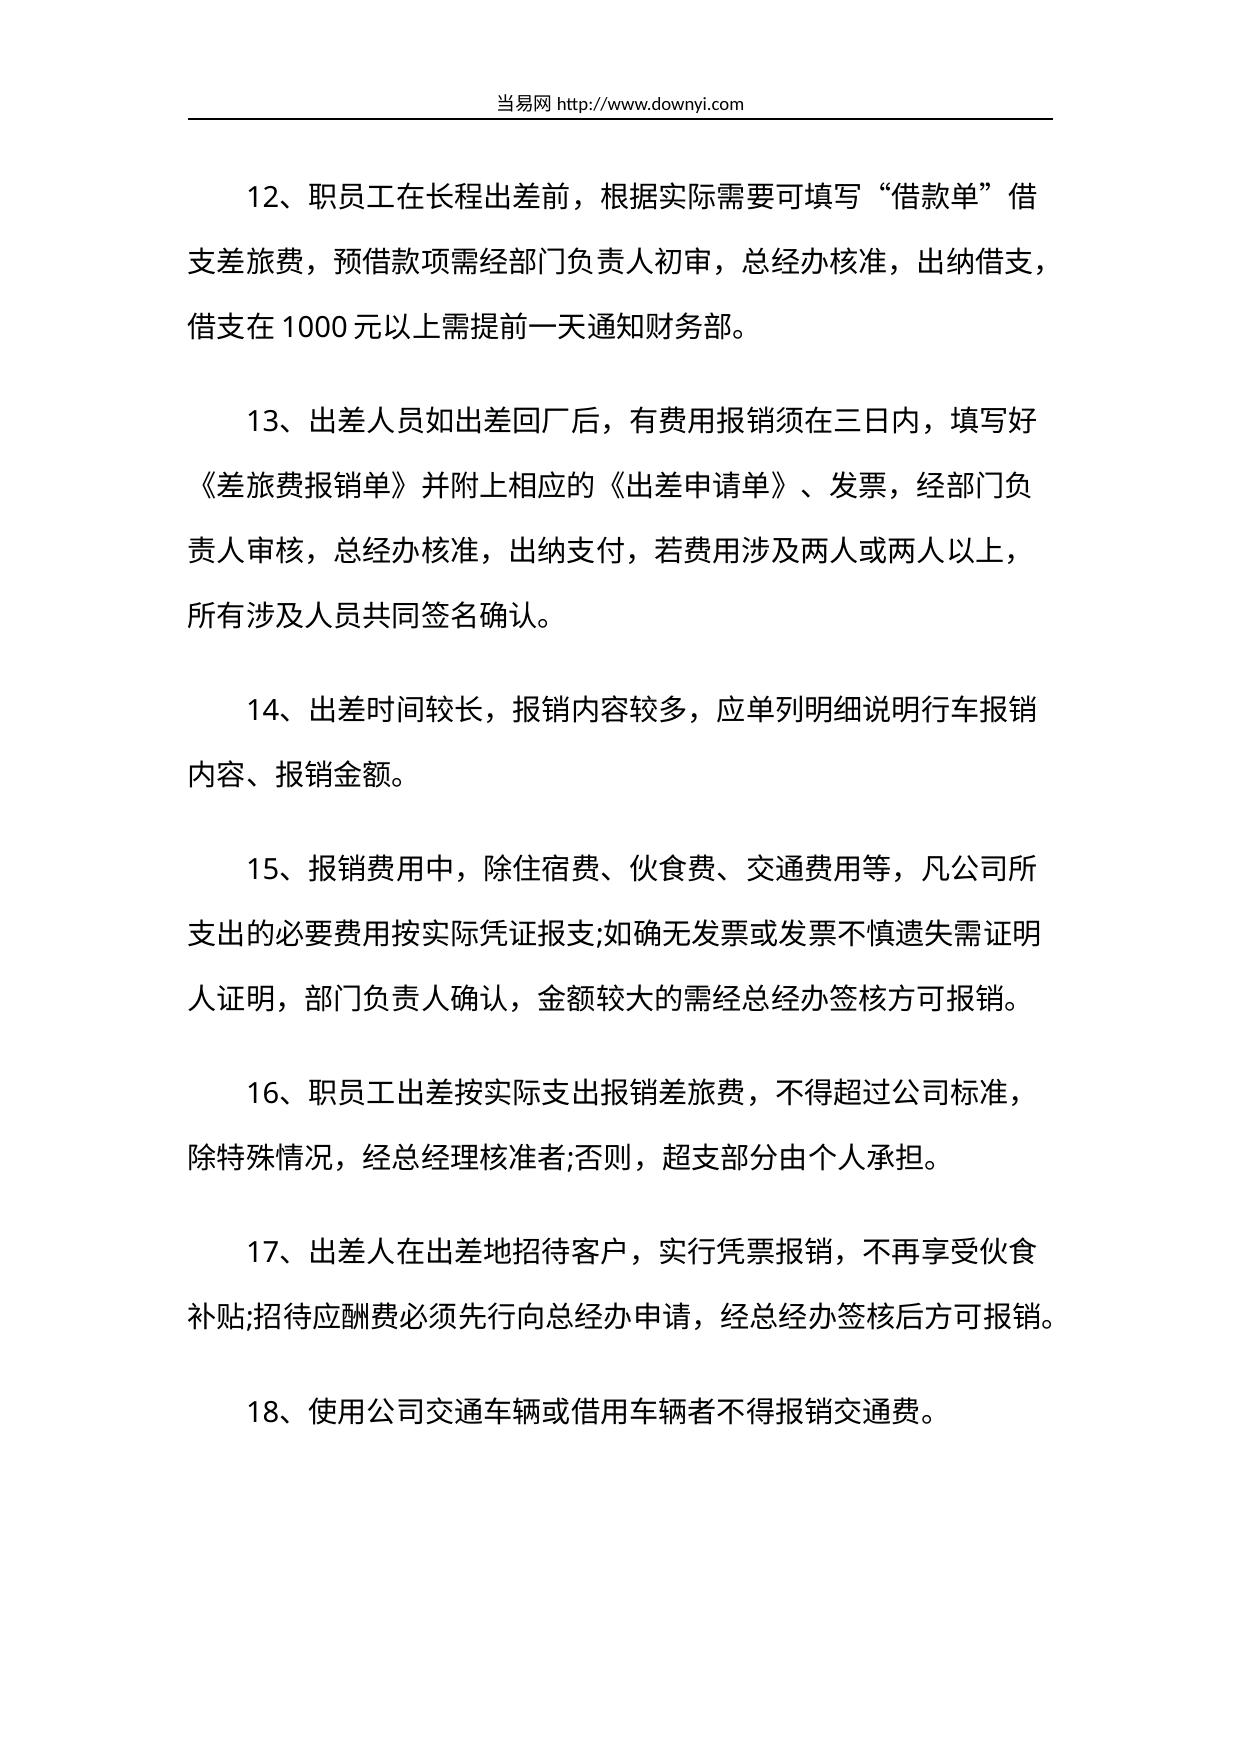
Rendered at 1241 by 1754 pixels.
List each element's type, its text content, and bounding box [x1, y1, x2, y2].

text 16、职员工出差按实际支出报销差旅费，不得超过公司标准，除特殊情况，经总经理核准者;否则，超支部分由个人承担。 [187, 1059, 1053, 1189]
text 17、出差人在出差地招待客户，实行凭票报销，不再享受伙食补贴;招待应酬费必须先行向总经办申请，经总经办签核后方可报销。 [187, 1218, 1053, 1348]
text 18、使用公司交通车辆或借用车辆者不得报销交通费。 [187, 1377, 1053, 1442]
text 12、职员工在长程出差前，根据实际需要可填写“借款单”借支差旅费，预借款项需经部门负责人初审，总经办核准，出纳借支，借支在1000元以上需提前一天通知财务部。 [187, 162, 1053, 357]
text 13、出差人员如出差回厂后，有费用报销须在三日内，填写好《差旅费报销单》并附上相应的《出差申请单》、发票，经部门负责人审核，总经办核准，出纳支付，若费用涉及两人或两人以上，所有涉及人员共同签名确认。 [187, 386, 1053, 646]
text 14、出差时间较长，报销内容较多，应单列明细说明行车报销内容、报销金额。 [187, 675, 1053, 805]
text 15、报销费用中，除住宿费、伙食费、交通费用等，凡公司所支出的必要费用按实际凭证报支;如确无发票或发票不慎遗失需证明人证明，部门负责人确认，金额较大的需经总经办签核方可报销。 [187, 834, 1053, 1029]
